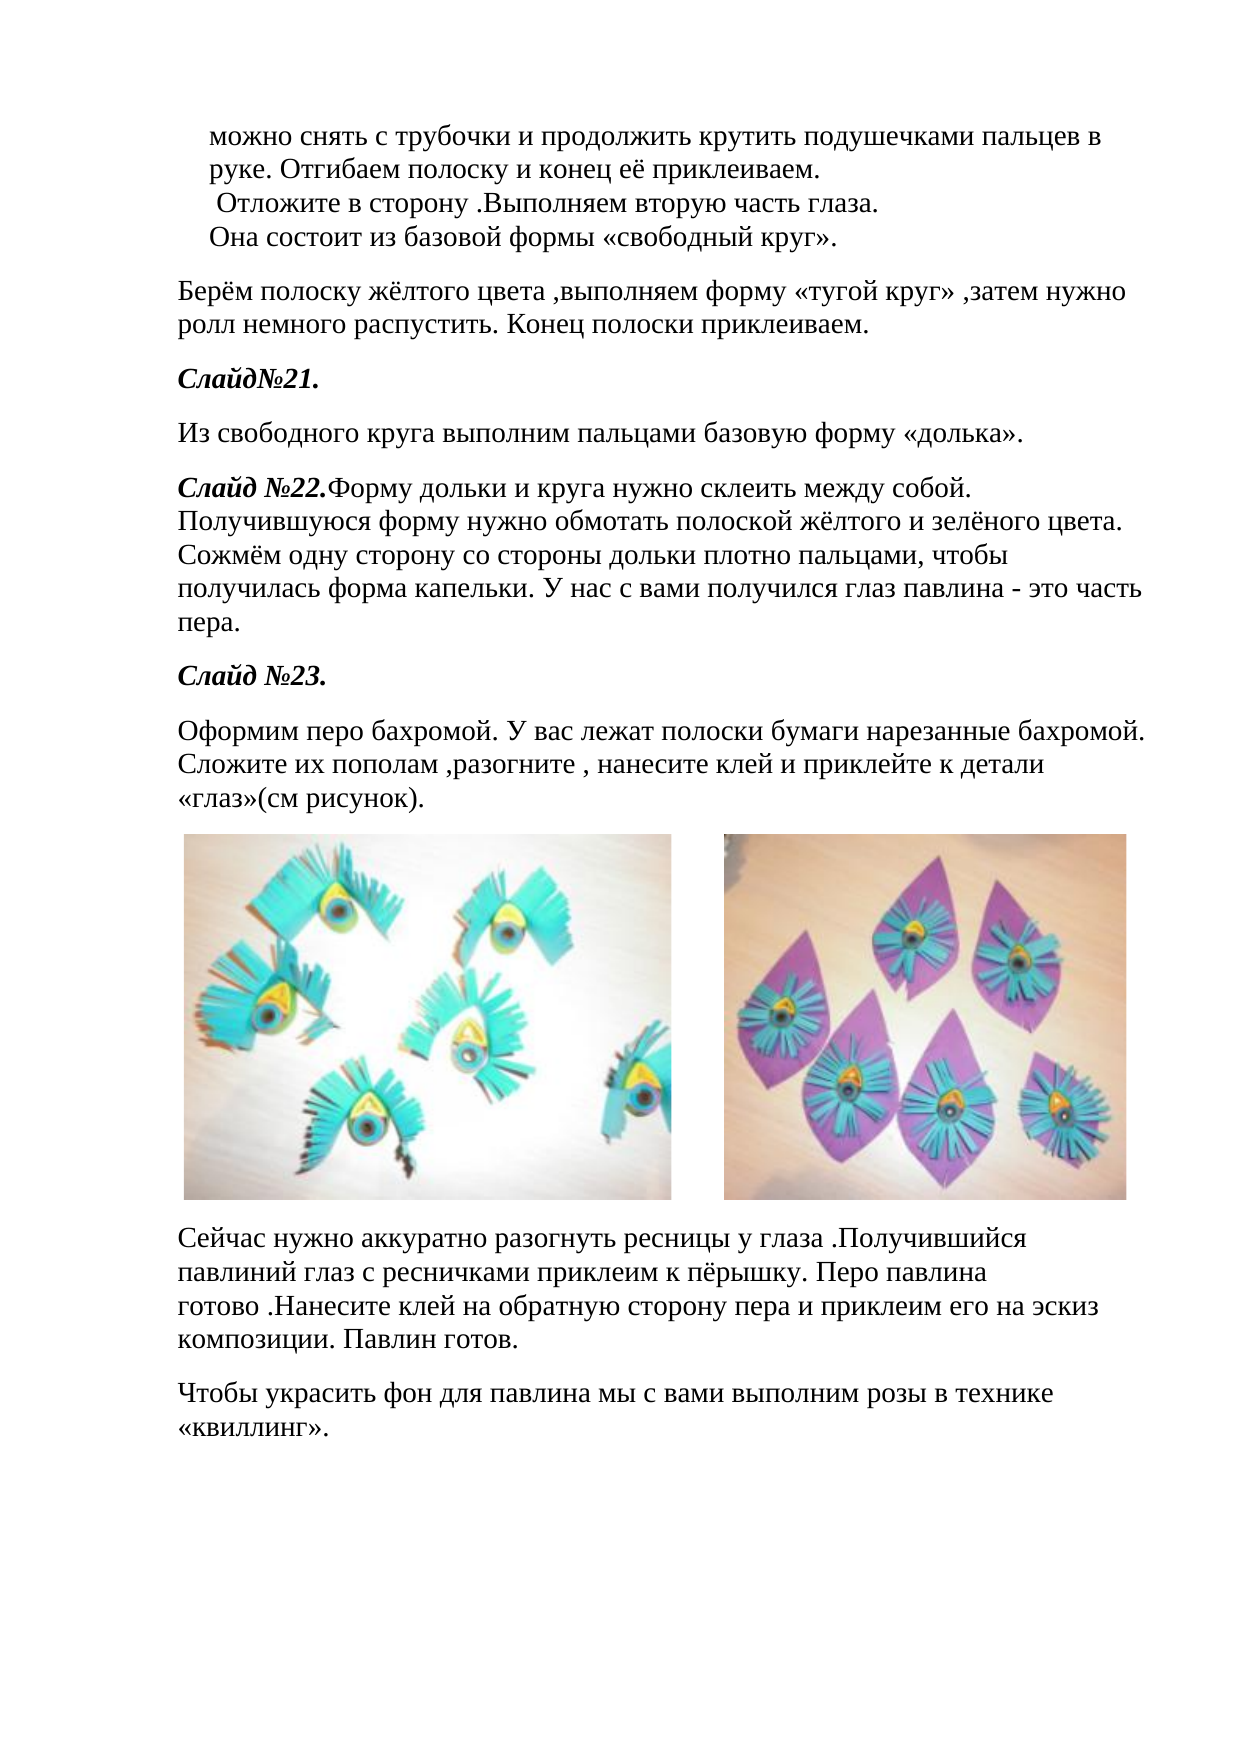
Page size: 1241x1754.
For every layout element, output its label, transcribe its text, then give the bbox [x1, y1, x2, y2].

list Она состоит из базовой формы «свободный круг». [209, 219, 1152, 252]
text Слайд№21. [177, 361, 1152, 394]
text Чтобы украсить фон для павлина мы с вами выполним розы в технике «квиллинг». [177, 1376, 1152, 1443]
text Оформим перо бахромой. У вас лежат полоски бумаги нарезанные бахромой. Сложите их пополам ,разогните , нанесите клей и приклейте к детали «глаз»(см рисунок). [177, 713, 1152, 813]
picture [183, 834, 672, 1200]
text Берём полоску жёлтого цвета ,выполняем форму «тугой круг» ,затем нужно ролл немного распустить. Конец полоски приклеиваем. [177, 273, 1152, 340]
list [209, 118, 1152, 185]
text Слайд №23. [177, 658, 1152, 692]
picture [724, 834, 1127, 1200]
list Отложите в сторону .Выполняем вторую часть глаза. [209, 185, 1152, 219]
text Слайд №22.Форму дольки и круга нужно склеить между собой. Получившуюся форму нужно обмотать полоской жёлтого и зелёного цвета. Сожмём одну сторону со стороны дольки плотно пальцами, чтобы получилась форма капельки. У нас с вами получился глаз павлина - это часть пера. [177, 470, 1152, 637]
text Сейчас нужно аккуратно разогнуть ресницы у глаза .Получившийся павлиний глаз с ресничками приклеим к пёрышку. Перо павлина готово .Нанесите клей на обратную сторону пера и приклеим его на эскиз композиции. Павлин готов. [177, 1221, 1152, 1355]
text Из свободного круга выполним пальцами базовую форму «долька». [177, 415, 1152, 449]
